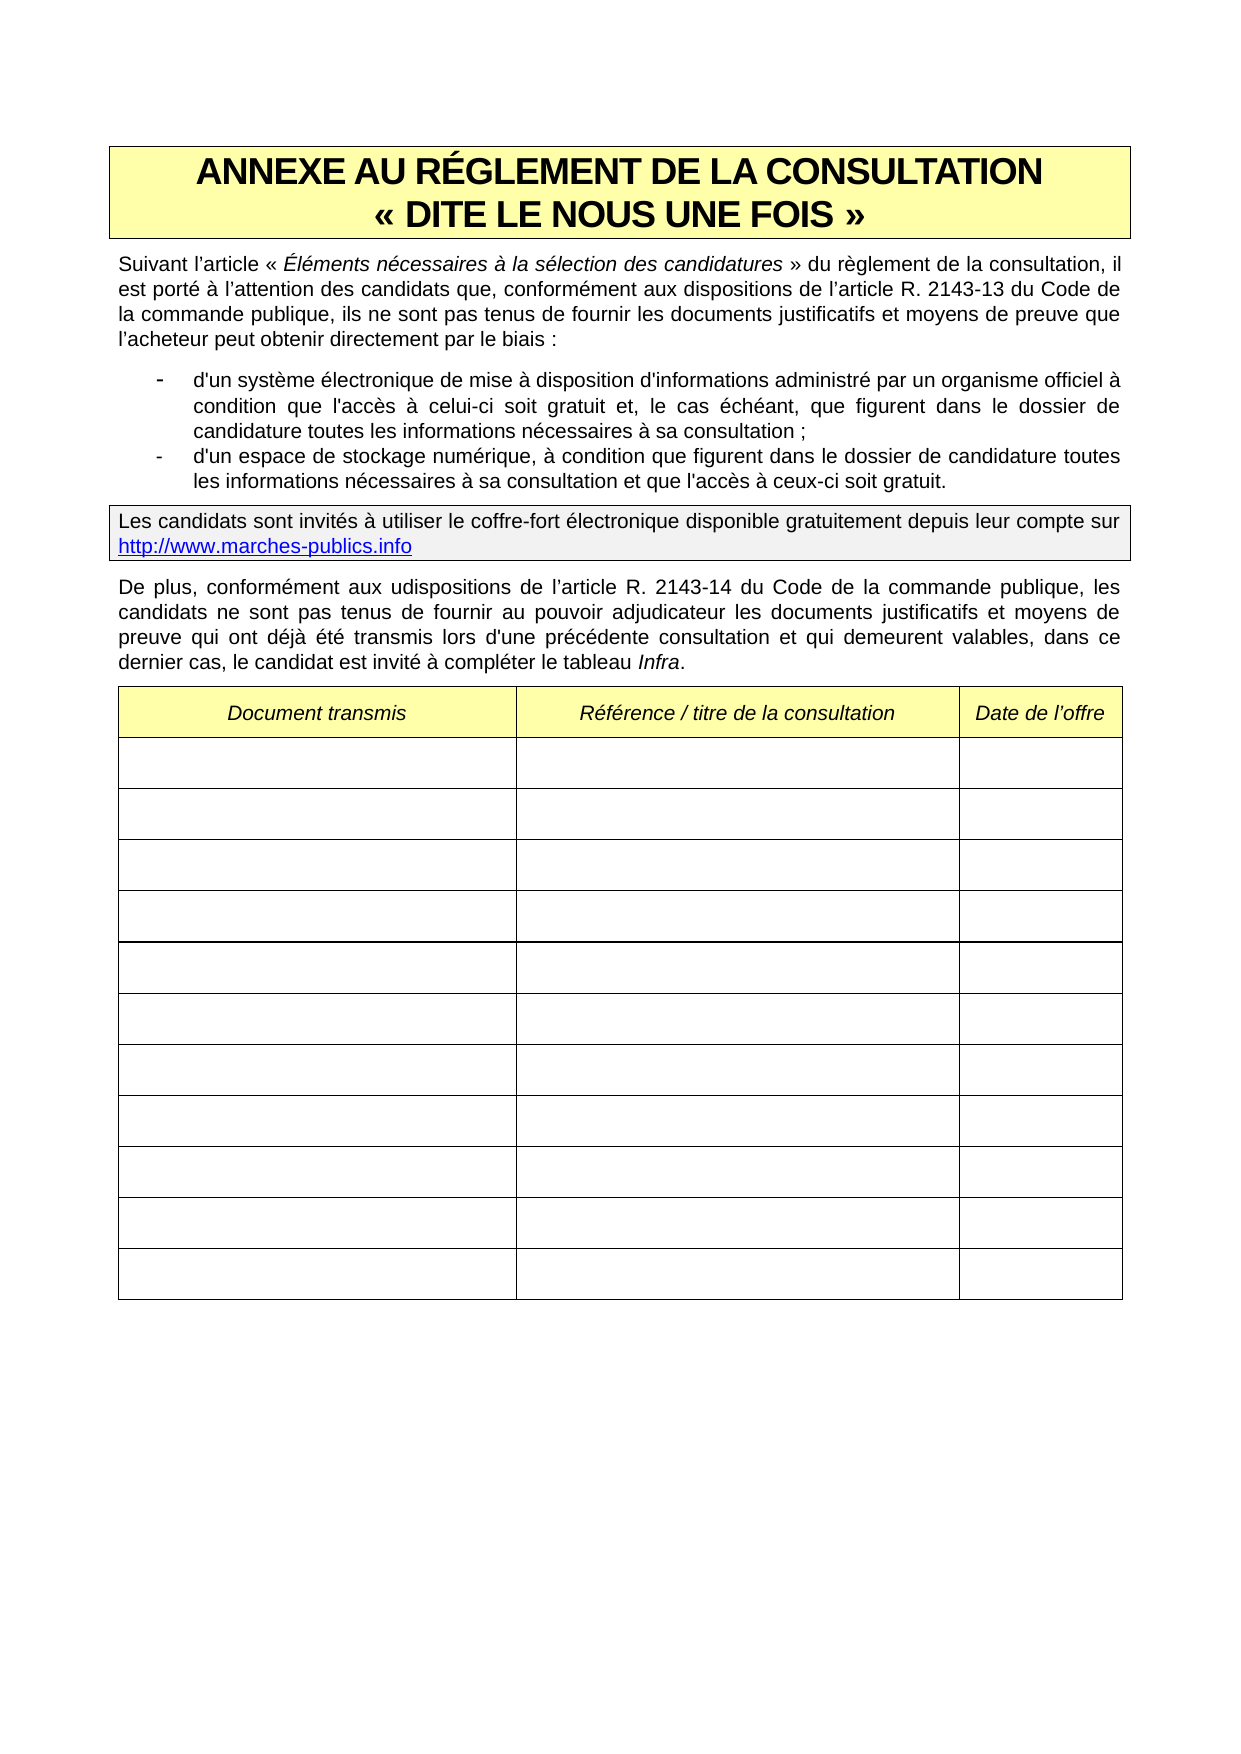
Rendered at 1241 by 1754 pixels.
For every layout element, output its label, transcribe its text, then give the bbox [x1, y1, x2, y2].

table_cell [960, 994, 1122, 1043]
list d'un système électronique de mise à disposition d'informations administré par un organisme officiel à condition que l'accès à celui-ci soit gratuit et, le cas échéant, que figurent dans le dossier de candidature toutes les informations nécessaires à sa consultation ; [156, 364, 1122, 442]
table_cell [517, 994, 959, 1043]
table_cell [119, 891, 516, 941]
table_cell [960, 1198, 1122, 1248]
table_cell [119, 943, 516, 992]
table_cell [960, 943, 1122, 992]
table_header Document transmis [119, 687, 516, 737]
text Suivant l’article « Éléments nécessaires à la sélection des candidatures » du règlement de la consultation, il est porté à l’attention des candidats que, conformément aux dispositions de l’article R. 2143-13 du Code de la commande publique, ils ne sont pas tenus de fournir les documents justificatifs et moyens de preuve que l’acheteur peut obtenir directement par le biais : [118, 251, 1122, 351]
table_cell [517, 1096, 959, 1146]
table_cell [960, 738, 1122, 788]
table_cell [119, 1147, 516, 1197]
table_cell [517, 738, 959, 788]
table_cell [517, 789, 959, 839]
table_cell [119, 789, 516, 839]
table_cell [517, 943, 959, 992]
list d'un espace de stockage numérique, à condition que figurent dans le dossier de candidature toutes les informations nécessaires à sa consultation et que l'accès à ceux-ci soit gratuit. [156, 442, 1122, 492]
table_cell [960, 1045, 1122, 1094]
title « Dite le nous une fois » [110, 189, 1130, 238]
table_header Date de l’offre [960, 687, 1122, 737]
table_cell [119, 840, 516, 890]
table_cell [119, 1249, 516, 1299]
table_cell [517, 840, 959, 890]
table_cell [517, 1045, 959, 1094]
table_cell [960, 891, 1122, 941]
table_cell [119, 1045, 516, 1094]
table_cell [119, 994, 516, 1043]
table_cell [119, 1096, 516, 1146]
table_cell [119, 1198, 516, 1248]
table_cell [960, 1096, 1122, 1146]
table_cell [960, 1147, 1122, 1197]
table_cell [960, 840, 1122, 890]
table_cell [517, 1147, 959, 1197]
table_cell [517, 1198, 959, 1248]
table_cell [119, 738, 516, 788]
table_cell [517, 891, 959, 941]
title Annexe au réglement de la consultation [110, 147, 1130, 189]
table_header Référence / titre de la consultation [517, 687, 959, 737]
table_cell [517, 1249, 959, 1299]
table_cell [960, 1249, 1122, 1299]
table_cell [960, 789, 1122, 839]
text De plus, conformément aux udispositions de l’article R. 2143-14 du Code de la commande publique, les candidats ne sont pas tenus de fournir au pouvoir adjudicateur les documents justificatifs et moyens de preuve qui ont déjà été transmis lors d'une précédente consultation et qui demeurent valables, dans ce dernier cas, le candidat est invité à compléter le tableau Infra. [118, 574, 1122, 674]
text Les candidats sont invités à utiliser le coffre-fort électronique disponible gratuitement depuis leur compte sur http://www.marches-publics.info [110, 506, 1130, 560]
